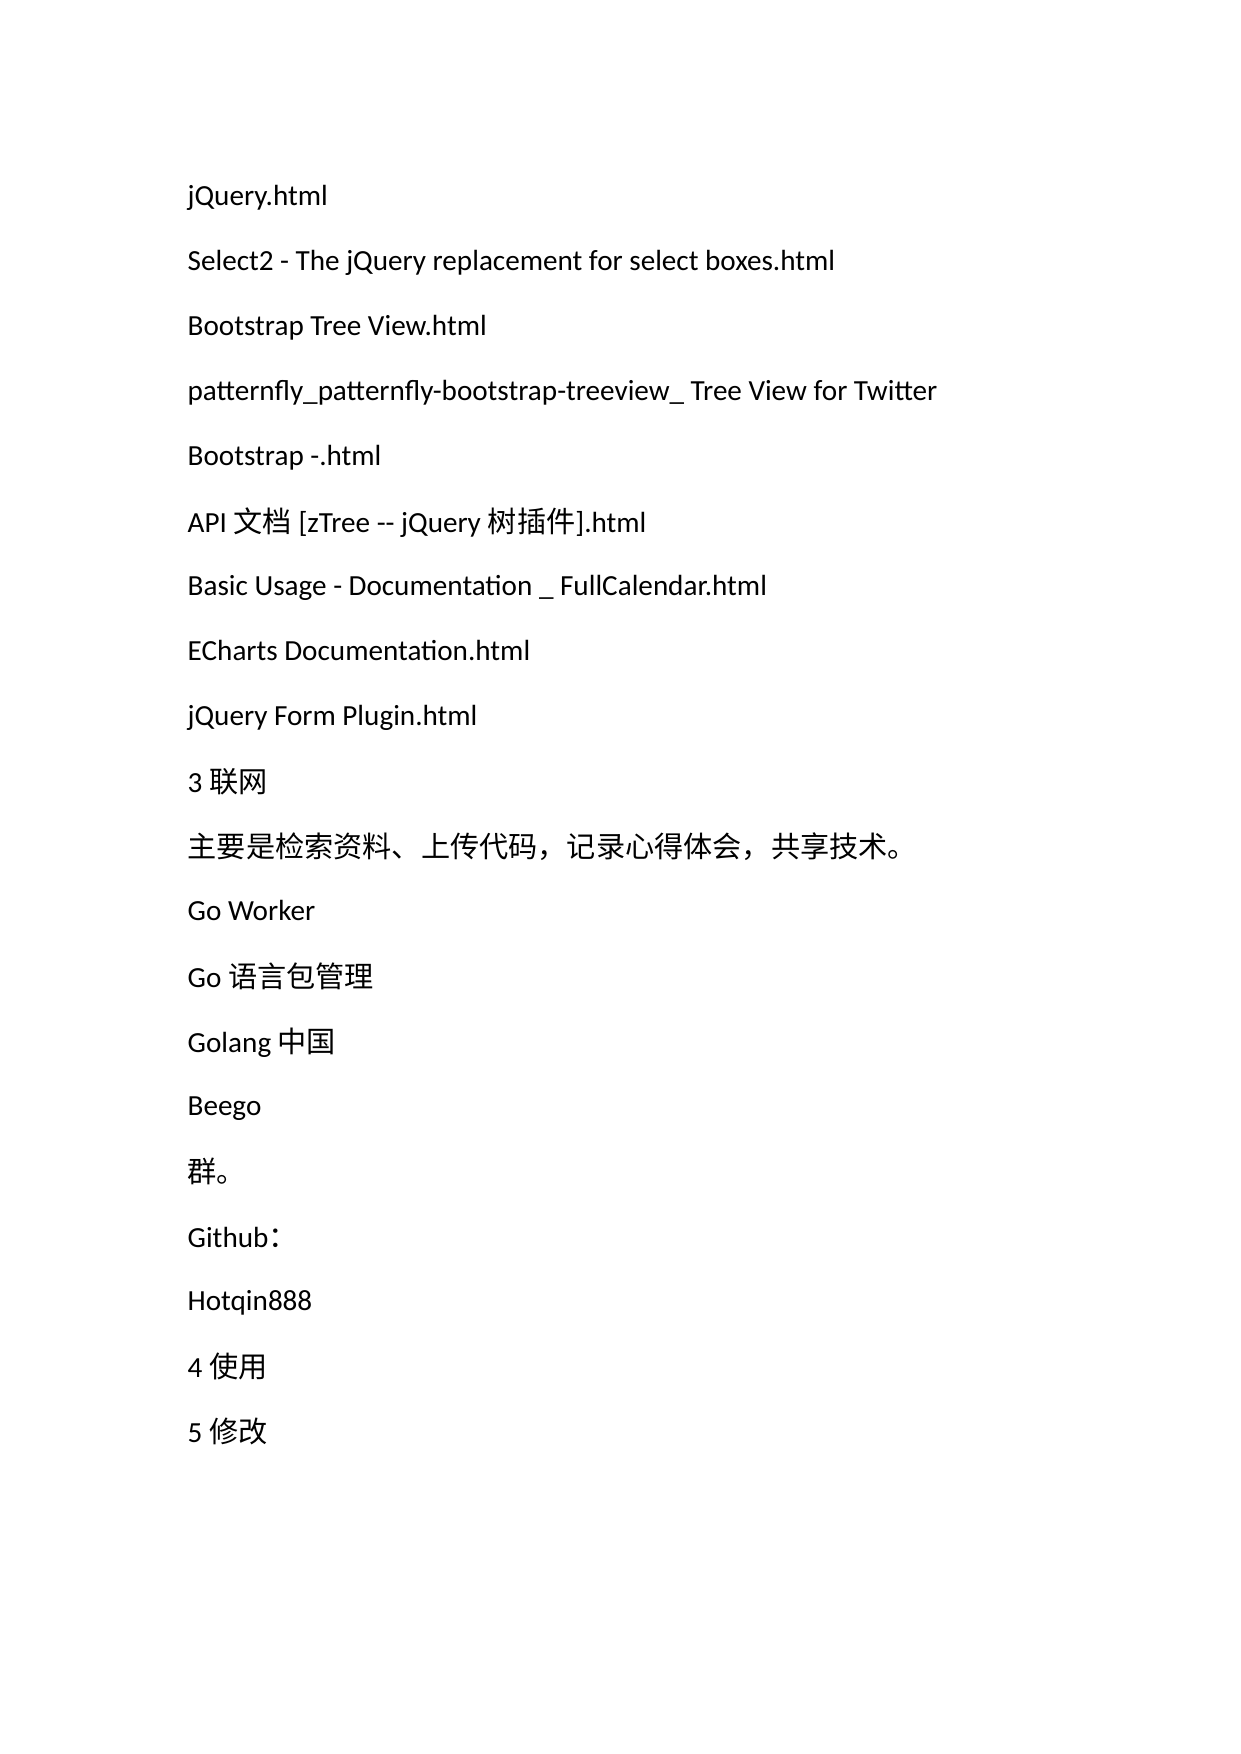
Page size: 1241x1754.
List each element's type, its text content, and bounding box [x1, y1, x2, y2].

text Select2 - The jQuery replacement for select boxes.html [187, 227, 1053, 292]
text API 文档 [zTree -- jQuery 树插件].html [187, 487, 1053, 552]
text Golang中国 [187, 1007, 1053, 1072]
text Beego [187, 1072, 1053, 1137]
text 主要是检索资料、上传代码，记录心得体会，共享技术。 [187, 812, 1053, 877]
text patternfly_patternfly-bootstrap-treeview_ Tree View for Twitter Bootstrap -.html [187, 357, 1053, 487]
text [187, 162, 1053, 227]
text Bootstrap Tree View.html [187, 292, 1053, 357]
text 3 联网 [187, 747, 1053, 812]
text Go 语言包管理 [187, 942, 1053, 1007]
text ECharts Documentation.html [187, 617, 1053, 682]
text 5 修改 [187, 1397, 1053, 1462]
text jQuery Form Plugin.html [187, 682, 1053, 747]
text Hotqin888 [187, 1267, 1053, 1332]
text 4 使用 [187, 1332, 1053, 1397]
text 群。 [187, 1137, 1053, 1202]
text Github： [187, 1202, 1053, 1267]
text Go Worker [187, 877, 1053, 942]
text Basic Usage - Documentation _ FullCalendar.html [187, 552, 1053, 617]
